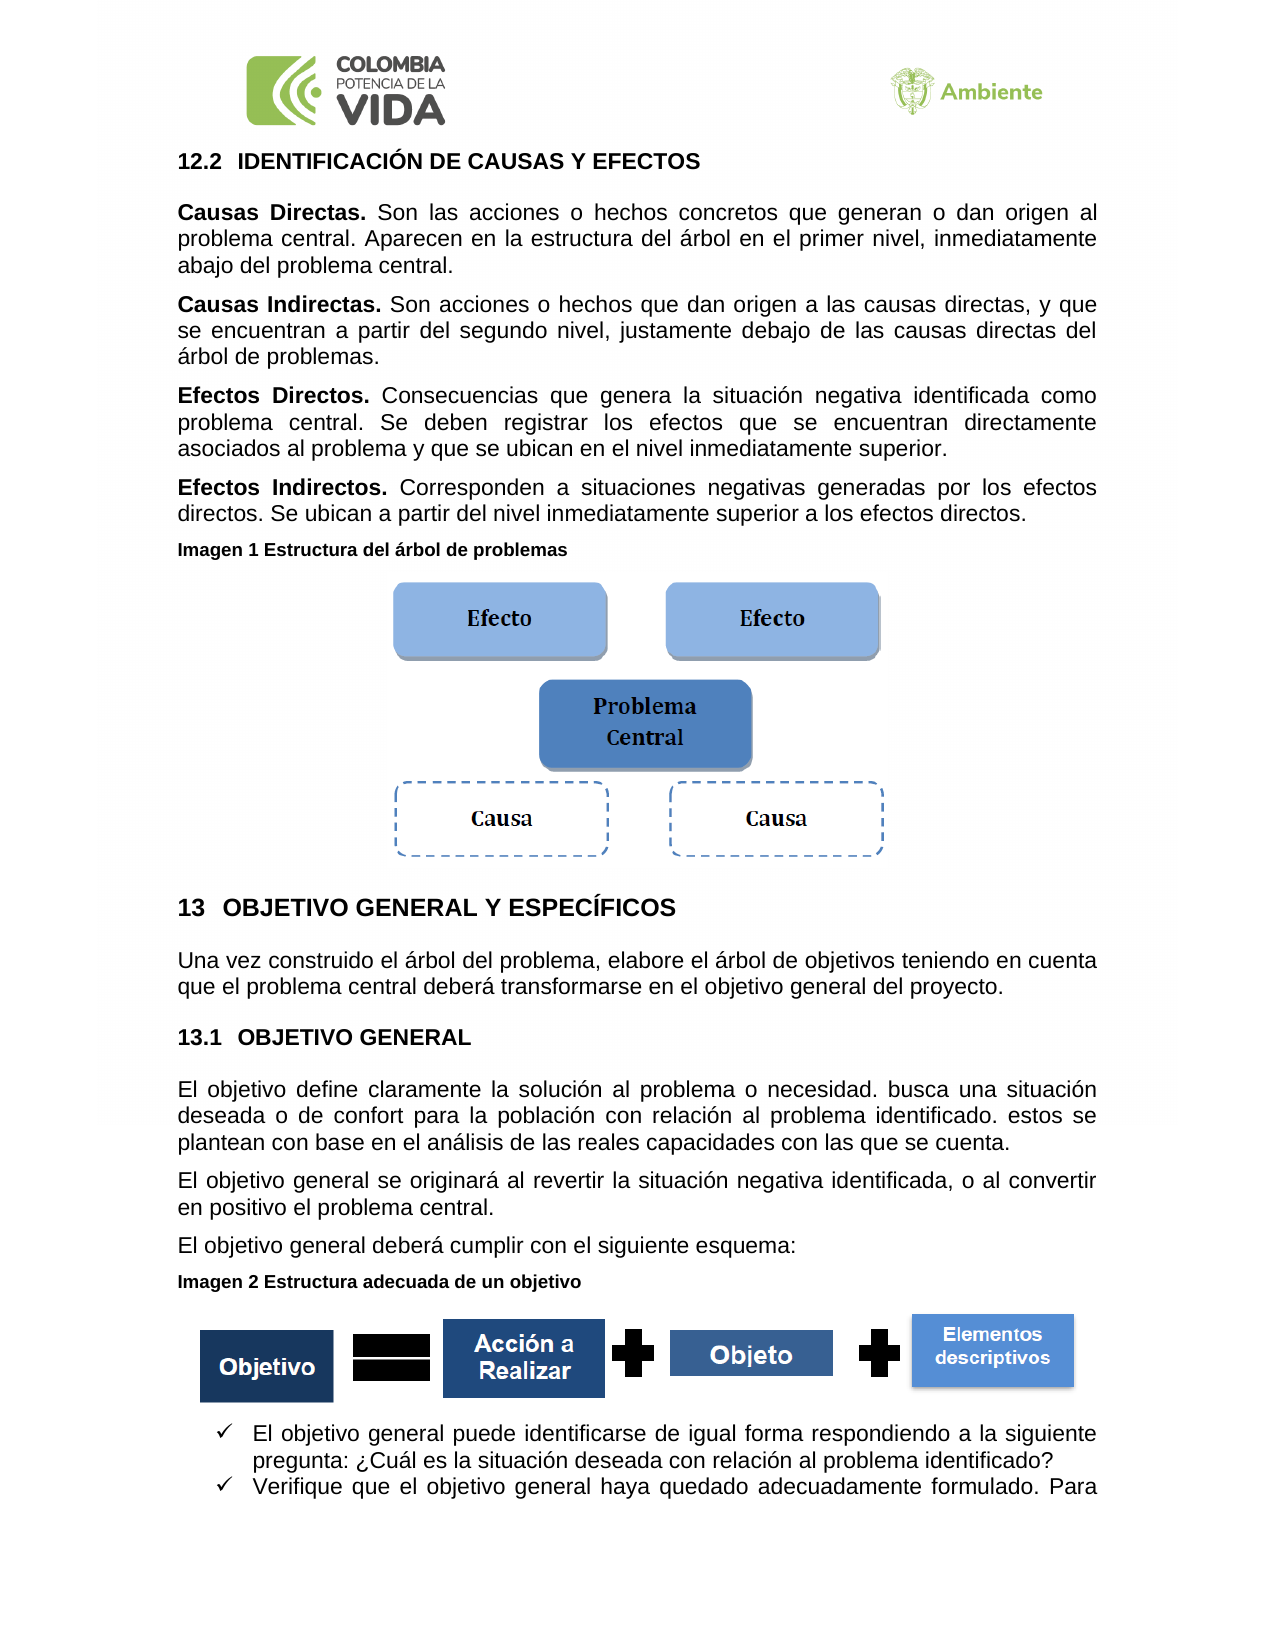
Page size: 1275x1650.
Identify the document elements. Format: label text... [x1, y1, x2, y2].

text Efectos Indirectos. Corresponden a situaciones negativas generadas por los efectos directos. Se ubican a partir del nivel inmediatamente superior a los efectos directos. [177, 474, 1098, 526]
text Causas Indirectas. Son acciones o hechos que dan origen a las causas directas, y que se encuentran a partir del segundo nivel, justamente debajo de las causas directas del árbol de problemas. [177, 291, 1098, 369]
text El objetivo general deberá cumplir con el siguiente esquema: [177, 1232, 1098, 1259]
text El objetivo general se originará al revertir la situación negativa identificada, o al convertir en positivo el problema central. [177, 1167, 1098, 1220]
text Una vez construido el árbol del problema, elabore el árbol de objetivos teniendo en cuenta que el problema central deberá transformarse en el objetivo general del proyecto. [177, 947, 1098, 999]
picture [177, 1305, 1103, 1408]
subtitle IDENTIFICACIÓN DE CAUSAS Y EFECTOS [177, 148, 1098, 174]
picture [96, 0, 1179, 1125]
text El objetivo define claramente la solución al problema o necesidad. busca una situación deseada o de confort para la población con relación al problema identificado. estos se plantean con base en el análisis de las reales capacidades con las que se cuenta. [177, 1076, 1098, 1155]
subtitle objetivo general [177, 1024, 1098, 1051]
text Imagen 1 Estructura del árbol de problemas [177, 539, 1098, 560]
text Imagen 2 Estructura adecuada de un objetivo [177, 1271, 1098, 1293]
text Efectos Directos. Consecuencias que genera la situación negativa identificada como problema central. Se deben registrar los efectos que se encuentran directamente asociados al problema y que se ubican en el nivel inmediatamente superior. [177, 382, 1098, 461]
list El objetivo general puede identificarse de igual forma respondiendo a la siguiente pregunta: ¿Cuál es la situación deseada con relación al problema identificado? [215, 1420, 1098, 1473]
subtitle objetivo general y específicos [177, 893, 1098, 922]
text Causas Directas. Son las acciones o hechos concretos que generan o dan origen al problema central. Aparecen en la estructura del árbol en el primer nivel, inmediatamente abajo del problema central. [177, 199, 1098, 278]
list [215, 1473, 1098, 1499]
